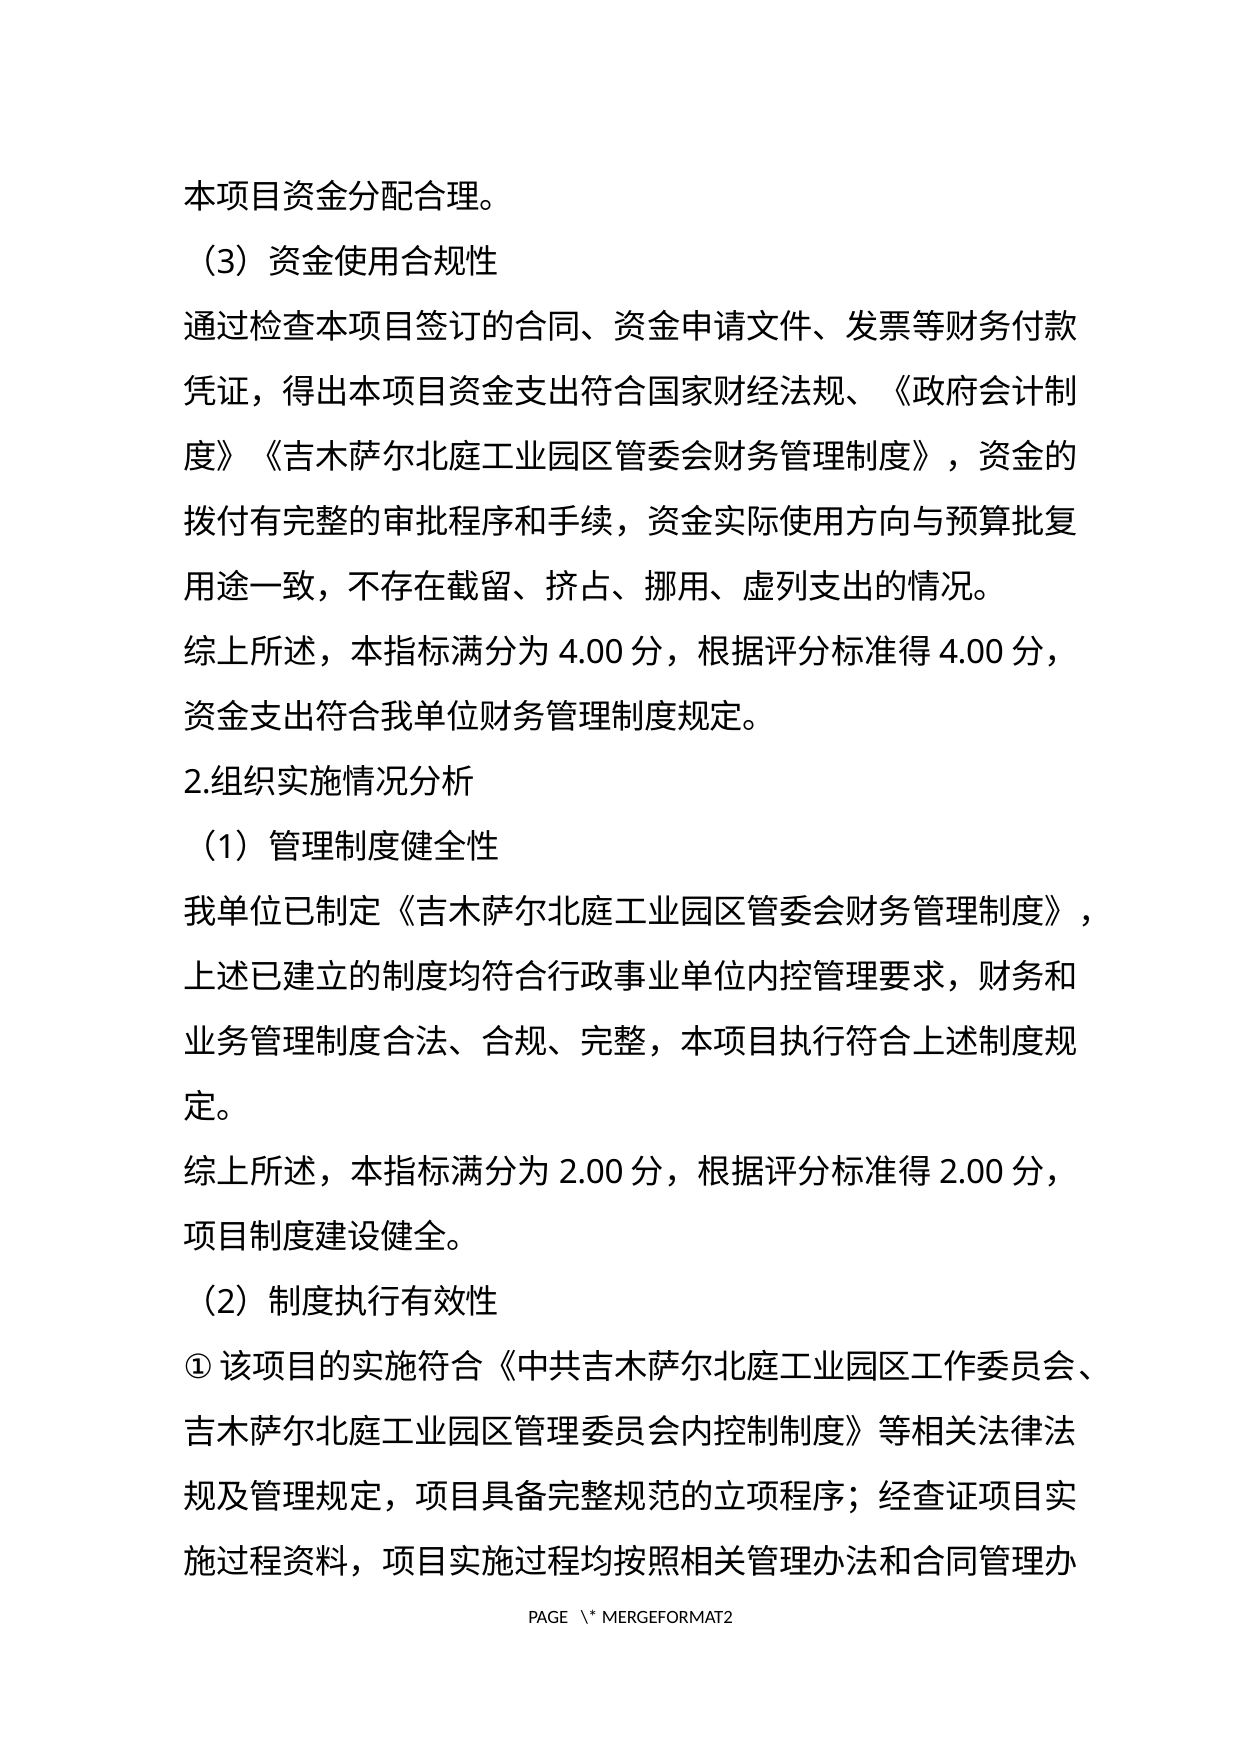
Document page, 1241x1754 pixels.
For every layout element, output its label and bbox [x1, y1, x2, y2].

text [183, 162, 1078, 1592]
